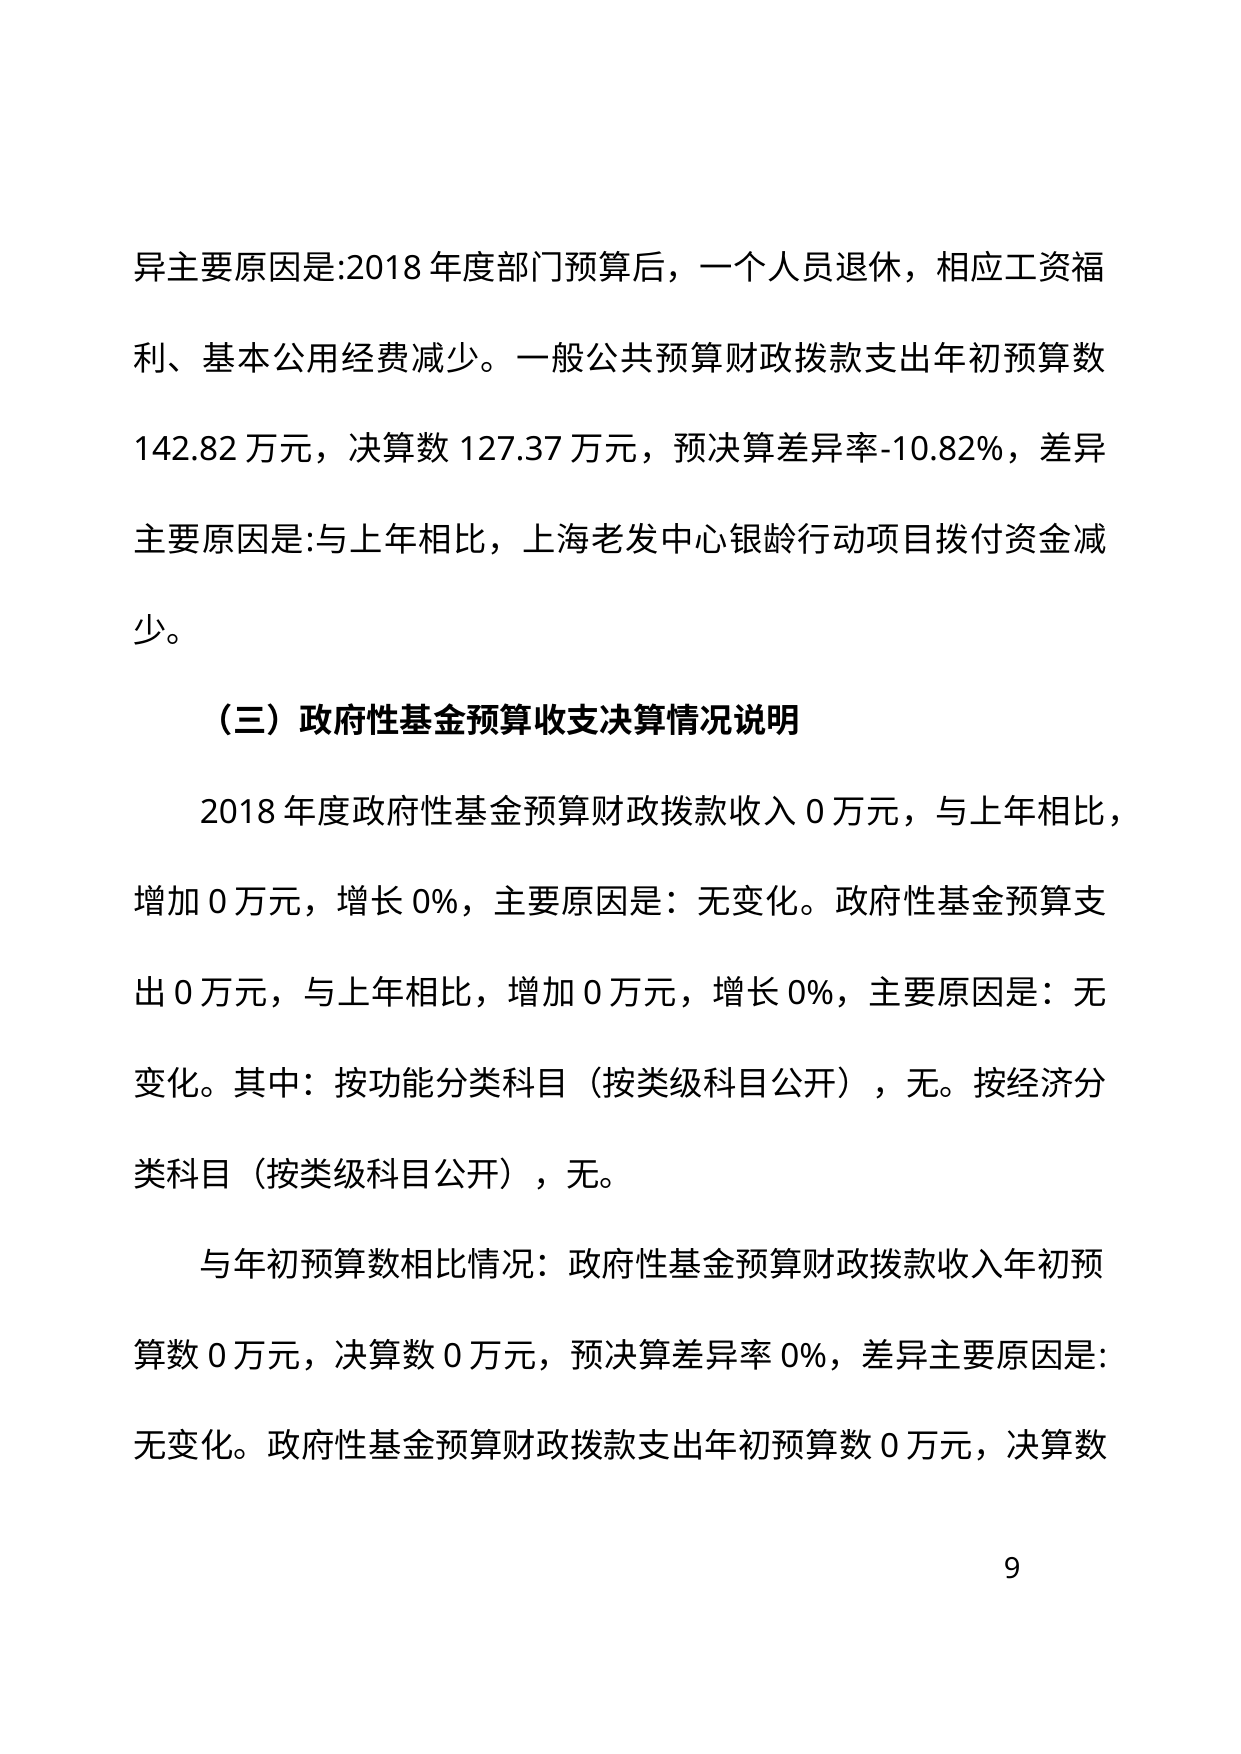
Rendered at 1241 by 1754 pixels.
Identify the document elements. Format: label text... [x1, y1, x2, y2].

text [133, 1217, 1107, 1489]
text （三）政府性基金预算收支决算情况说明 [133, 673, 1107, 764]
text 2018年度政府性基金预算财政拨款收入0万元，与上年相比，增加0万元，增长0%，主要原因是：无变化。政府性基金预算支出0万元，与上年相比，增加0万元，增长0%，主要原因是：无变化。其中：按功能分类科目（按类级科目公开），无。按经济分类科目（按类级科目公开），无。 [133, 764, 1107, 1217]
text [133, 220, 1107, 673]
